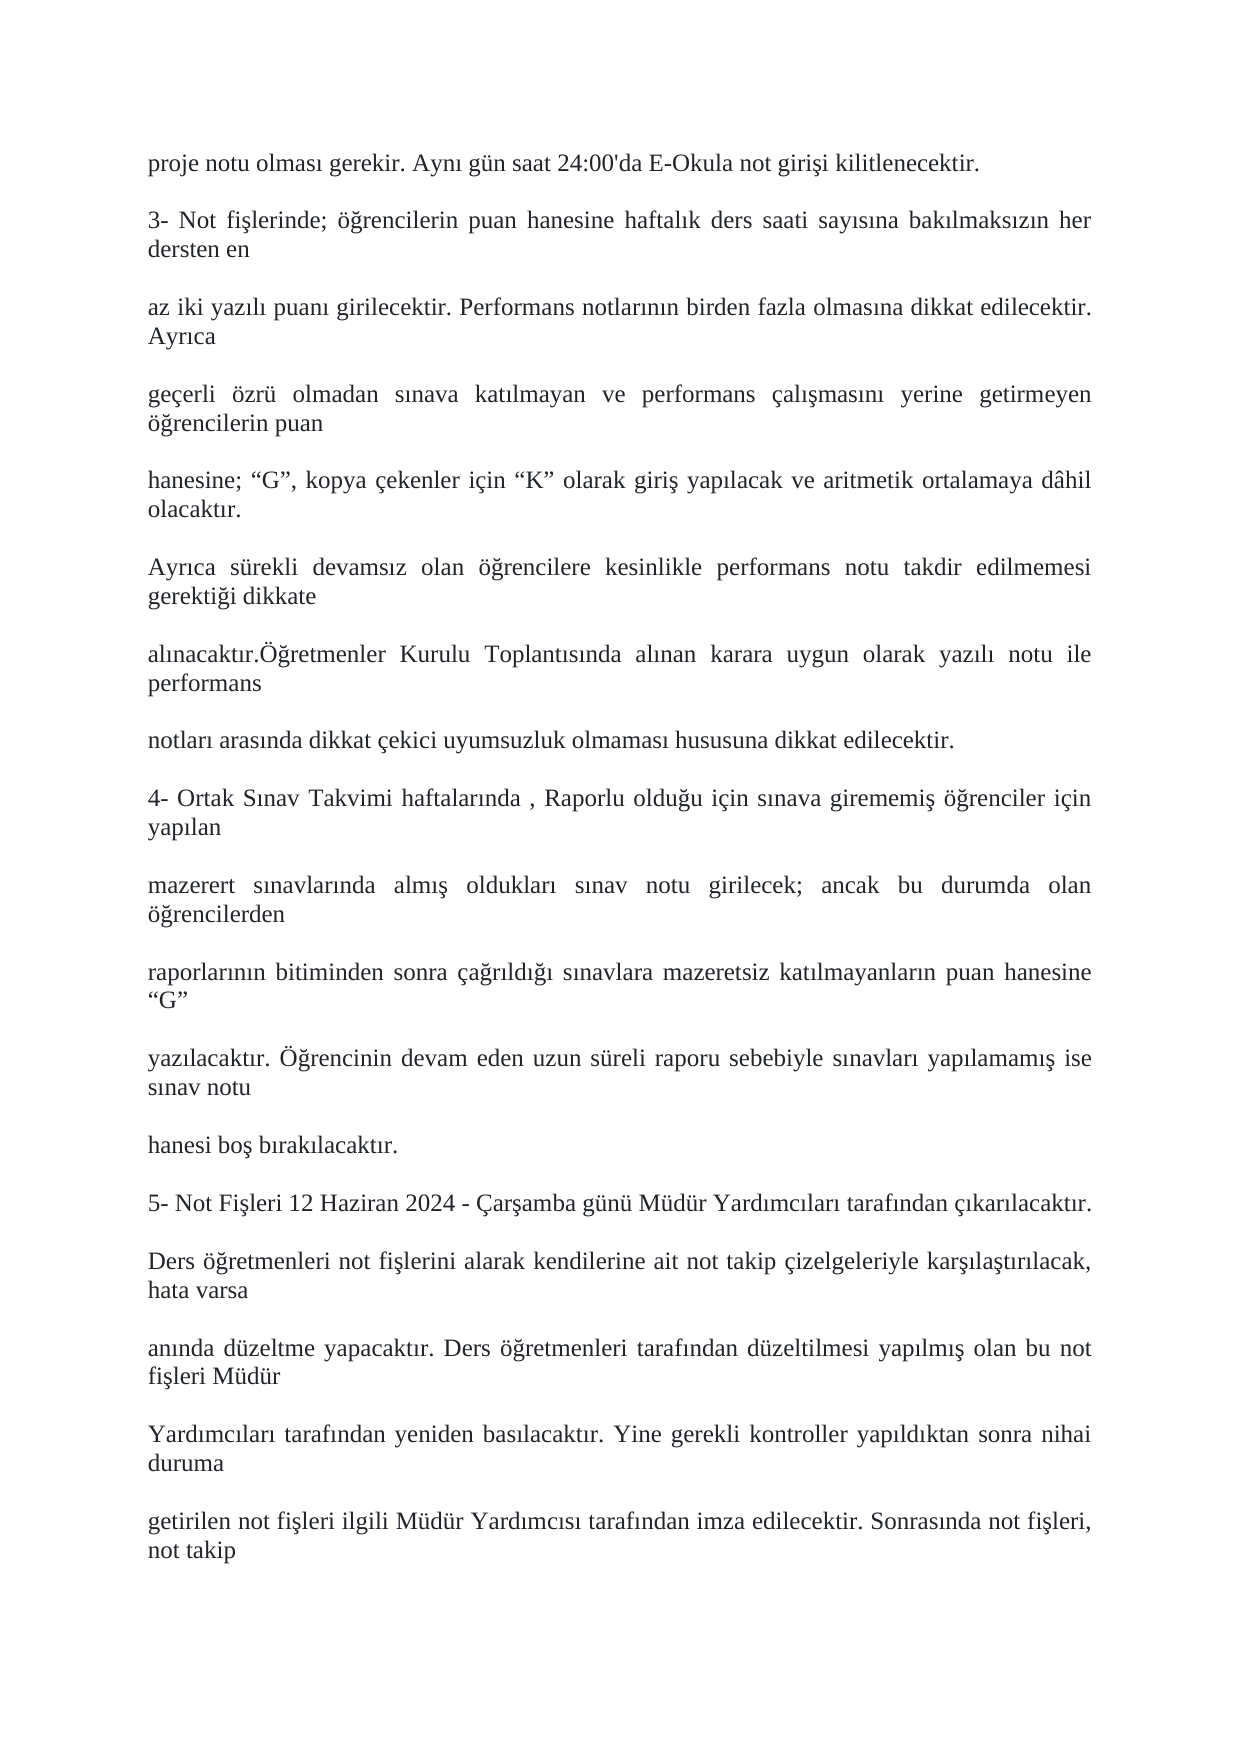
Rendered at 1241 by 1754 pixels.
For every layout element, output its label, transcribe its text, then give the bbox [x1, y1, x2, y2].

text geçerli özrü olmadan sınava katılmayan ve performans çalışmasını yerine getirmeyen öğrencilerin puan [148, 379, 1093, 436]
text yazılacaktır. Öğrencinin devam eden uzun süreli raporu sebebiyle sınavları yapılamamış ise sınav notu [148, 1043, 1093, 1101]
text 3- Not fişlerinde; öğrencilerin puan hanesine haftalık ders saati sayısına bakılmaksızın her dersten en [148, 206, 1093, 263]
text mazerert sınavlarında almış oldukları sınav notu girilecek; ancak bu durumda olan öğrencilerden [148, 870, 1093, 928]
text proje notu olması gerekir. Aynı gün saat 24:00'da E-Okula not girişi kilitlenecektir. [148, 148, 1093, 176]
text hanesi boş bırakılacaktır. [148, 1130, 1093, 1159]
text 5- Not Fişleri 12 Haziran 2024 - Çarşamba günü Müdür Yardımcıları tarafından çıkarılacaktır. [148, 1188, 1093, 1217]
text notları arasında dikkat çekici uyumsuzluk olmaması hususuna dikkat edilecektir. [148, 726, 1093, 754]
text Ayrıca sürekli devamsız olan öğrencilere kesinlikle performans notu takdir edilmemesi gerektiği dikkate [148, 552, 1093, 610]
text Yardımcıları tarafından yeniden basılacaktır. Yine gerekli kontroller yapıldıktan sonra nihai duruma [148, 1419, 1093, 1477]
text Ders öğretmenleri not fişlerini alarak kendilerine ait not takip çizelgeleriyle karşılaştırılacak, hata varsa [148, 1246, 1093, 1303]
text getirilen not fişleri ilgili Müdür Yardımcısı tarafından imza edilecektir. Sonrasında not fişleri, not takip [148, 1506, 1093, 1563]
text anında düzeltme yapacaktır. Ders öğretmenleri tarafından düzeltilmesi yapılmış olan bu not fişleri Müdür [148, 1333, 1093, 1390]
text hanesine; “G”, kopya çekenler için “K” olarak giriş yapılacak ve aritmetik ortalamaya dâhil olacaktır. [148, 466, 1093, 523]
text alınacaktır.Öğretmenler Kurulu Toplantısında alınan karara uygun olarak yazılı notu ile performans [148, 639, 1093, 696]
text raporlarının bitiminden sonra çağrıldığı sınavlara mazeretsiz katılmayanların puan hanesine “G” [148, 957, 1093, 1014]
text az iki yazılı puanı girilecektir. Performans notlarının birden fazla olmasına dikkat edilecektir. Ayrıca [148, 292, 1093, 350]
text 4- Ortak Sınav Takvimi haftalarında , Raporlu olduğu için sınava girememiş öğrenciler için yapılan [148, 783, 1093, 841]
